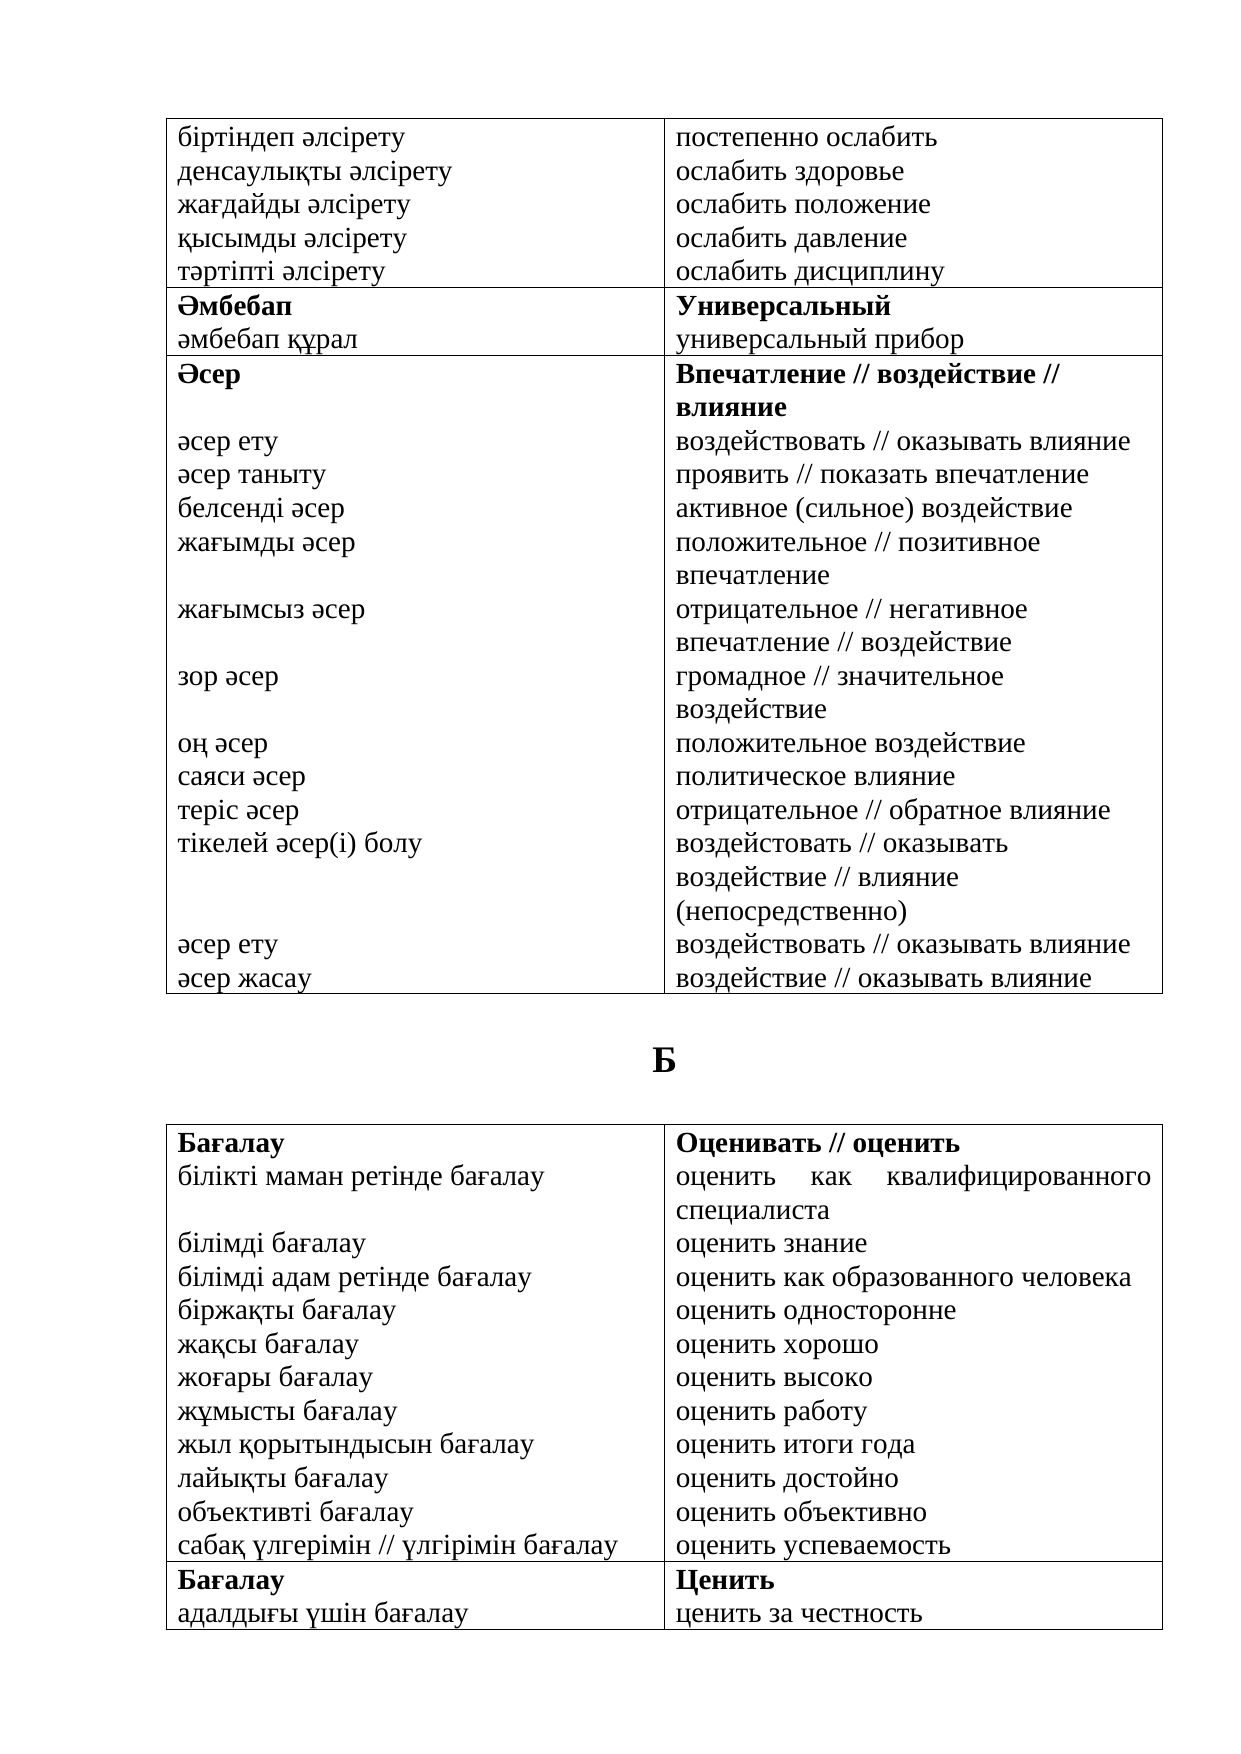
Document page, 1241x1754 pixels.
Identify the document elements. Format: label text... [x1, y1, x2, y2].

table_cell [665, 119, 1162, 287]
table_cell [167, 1562, 664, 1629]
table_header Оценивать // оценить оценить как квалифицированного специалиста оценить знание оценить как образованного человека оценить односторонне оценить хорошо оценить высоко оценить работу оценить итоги года оценить достойно оценить объективно оценить успеваемость [665, 1125, 1162, 1561]
table_cell Впечатление // воздействие // влияние воздействовать // оказывать влияние проявить // показать впечатление активное (сильное) воздействие положительное // позитивное впечатление отрицательное // негативное впечатление // воздействие громадное // значительное воздействие положительное воздействие политическое влияние отрицательное // обратное влияние воздейстовать // оказывать воздействие // влияние (непосредственно) воздействовать // оказывать влияние воздействие // оказывать влияние [665, 356, 1162, 993]
table_cell Әмбебап әмбебап құрал [167, 288, 664, 355]
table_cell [665, 1562, 1162, 1629]
text Б [177, 1037, 1152, 1081]
table_cell Әсер әсер ету әсер таныту белсенді әсер жағымды әсер жағымсыз әсер зор әсер оң әсер саяси әсер теріс әсер тікелей әсер(і) болу әсер ету әсер жасау [167, 356, 664, 993]
table_header Бағалау білікті маман ретінде бағалау білімді бағалау білімді адам ретінде бағалау біржақты бағалау жақсы бағалау жоғары бағалау жұмысты бағалау жыл қорытындысын бағалау лайықты бағалау объективті бағалау сабақ үлгерімін // үлгірімін бағалау [167, 1125, 664, 1561]
table_cell Универсальный универсальный прибор [665, 288, 1162, 355]
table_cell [167, 119, 664, 287]
